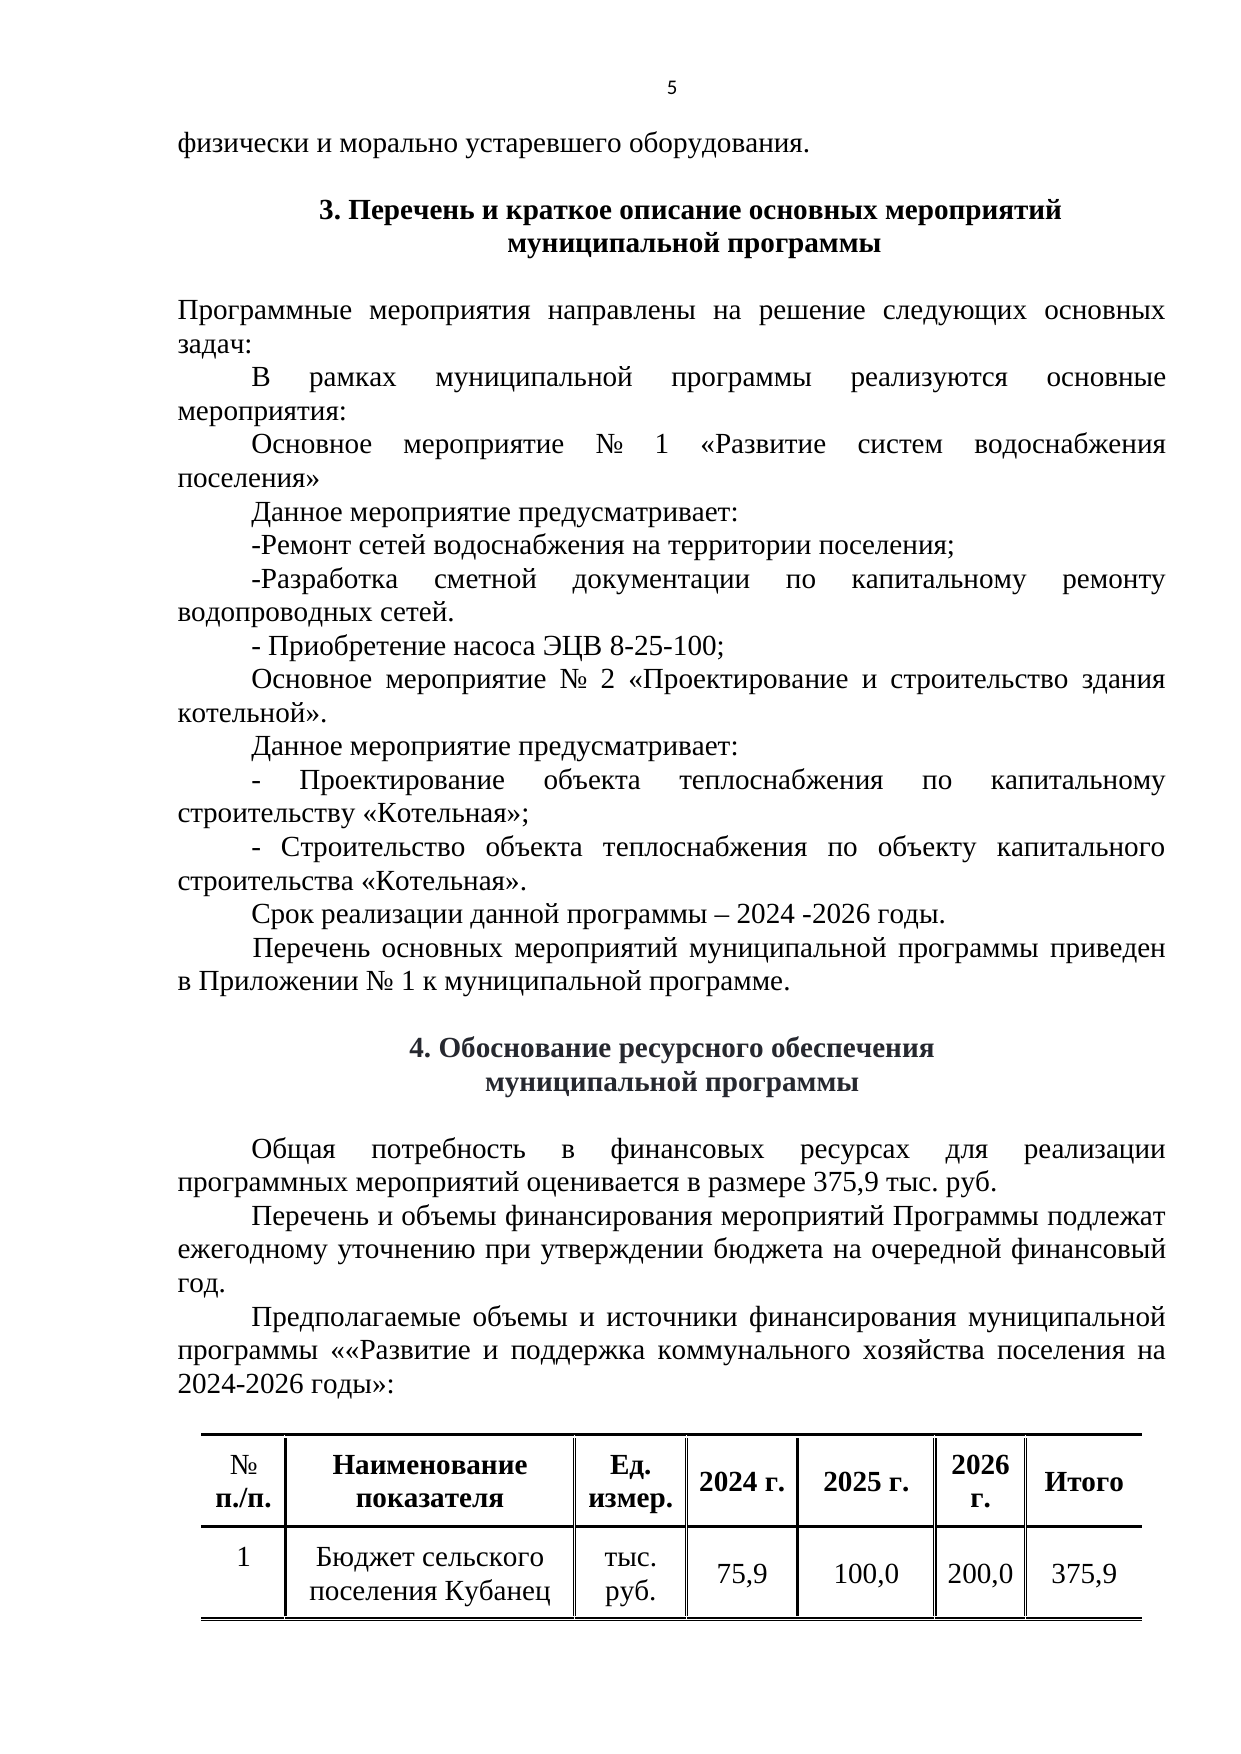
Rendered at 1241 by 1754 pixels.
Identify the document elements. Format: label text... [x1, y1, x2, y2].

text 4. Обоснование ресурсного обеспечения [177, 1030, 1167, 1064]
text муниципальной программы [215, 225, 1167, 259]
text муниципальной программы [177, 1064, 1167, 1097]
text Основное мероприятие № 1 «Развитие систем водоснабжения поселения» [177, 427, 1167, 494]
text Срок реализации данной программы – 2024 -2026 годы. [177, 896, 1167, 930]
table_header 2024 г. [687, 1436, 797, 1525]
text Перечень и объемы финансирования мероприятий Программы подлежат ежегодному уточнению при утверждении бюджета на очередной финансовый год. [177, 1198, 1167, 1299]
text - Строительство объекта теплоснабжения по объекту капитального строительства «Котельная». [177, 829, 1167, 896]
table_header Ед. измер. [575, 1436, 687, 1525]
text - Приобретение насоса ЭЦВ 8-25-100; [177, 628, 1167, 661]
text Программные мероприятия направлены на решение следующих основных задач: [177, 292, 1167, 359]
text Основное мероприятие № 2 «Проектирование и строительство здания котельной». [177, 661, 1167, 728]
text Общая потребность в финансовых ресурсах для реализации программных мероприятий оценивается в размере 375,9 тыс. руб. [177, 1131, 1167, 1198]
text В рамках муниципальной программы реализуются основные мероприятия: [177, 359, 1167, 427]
table_cell 1 [201, 1528, 285, 1617]
table_cell тыс. руб. [575, 1528, 687, 1617]
table_cell 100,0 [797, 1525, 935, 1617]
text Предполагаемые объемы и источники финансирования муниципальной программы ««Развитие и поддержка коммунального хозяйства поселения на 2024-2026 годы»: [177, 1299, 1167, 1399]
table_header Наименование показателя [285, 1436, 574, 1525]
text 3. Перечень и краткое описание основных мероприятий [215, 192, 1167, 225]
table_header № п./п. [201, 1435, 285, 1525]
table_cell 375,9 [1026, 1528, 1142, 1617]
text Данное мероприятие предусматривает: [177, 494, 1167, 527]
table_cell Бюджет сельского поселения Кубанец [285, 1528, 574, 1617]
table_header 2026 г. [935, 1436, 1026, 1525]
text -Ремонт сетей водоснабжения на территории поселения; [177, 527, 1167, 561]
text Данное мероприятие предусматривает: [177, 728, 1167, 762]
table_cell 75,9 [687, 1528, 797, 1617]
text - Проектирование объекта теплоснабжения по капитальному строительству «Котельная»; [177, 762, 1167, 829]
table_header 2025 г. [797, 1435, 935, 1525]
table_header Итого [1026, 1436, 1142, 1525]
text -Разработка сметной документации по капитальному ремонту водопроводных сетей. [177, 561, 1167, 628]
table_cell 200,0 [935, 1528, 1026, 1617]
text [177, 125, 1167, 158]
text Перечень основных мероприятий муниципальной программы приведен в Приложении № 1 к муниципальной программе. [177, 930, 1167, 997]
